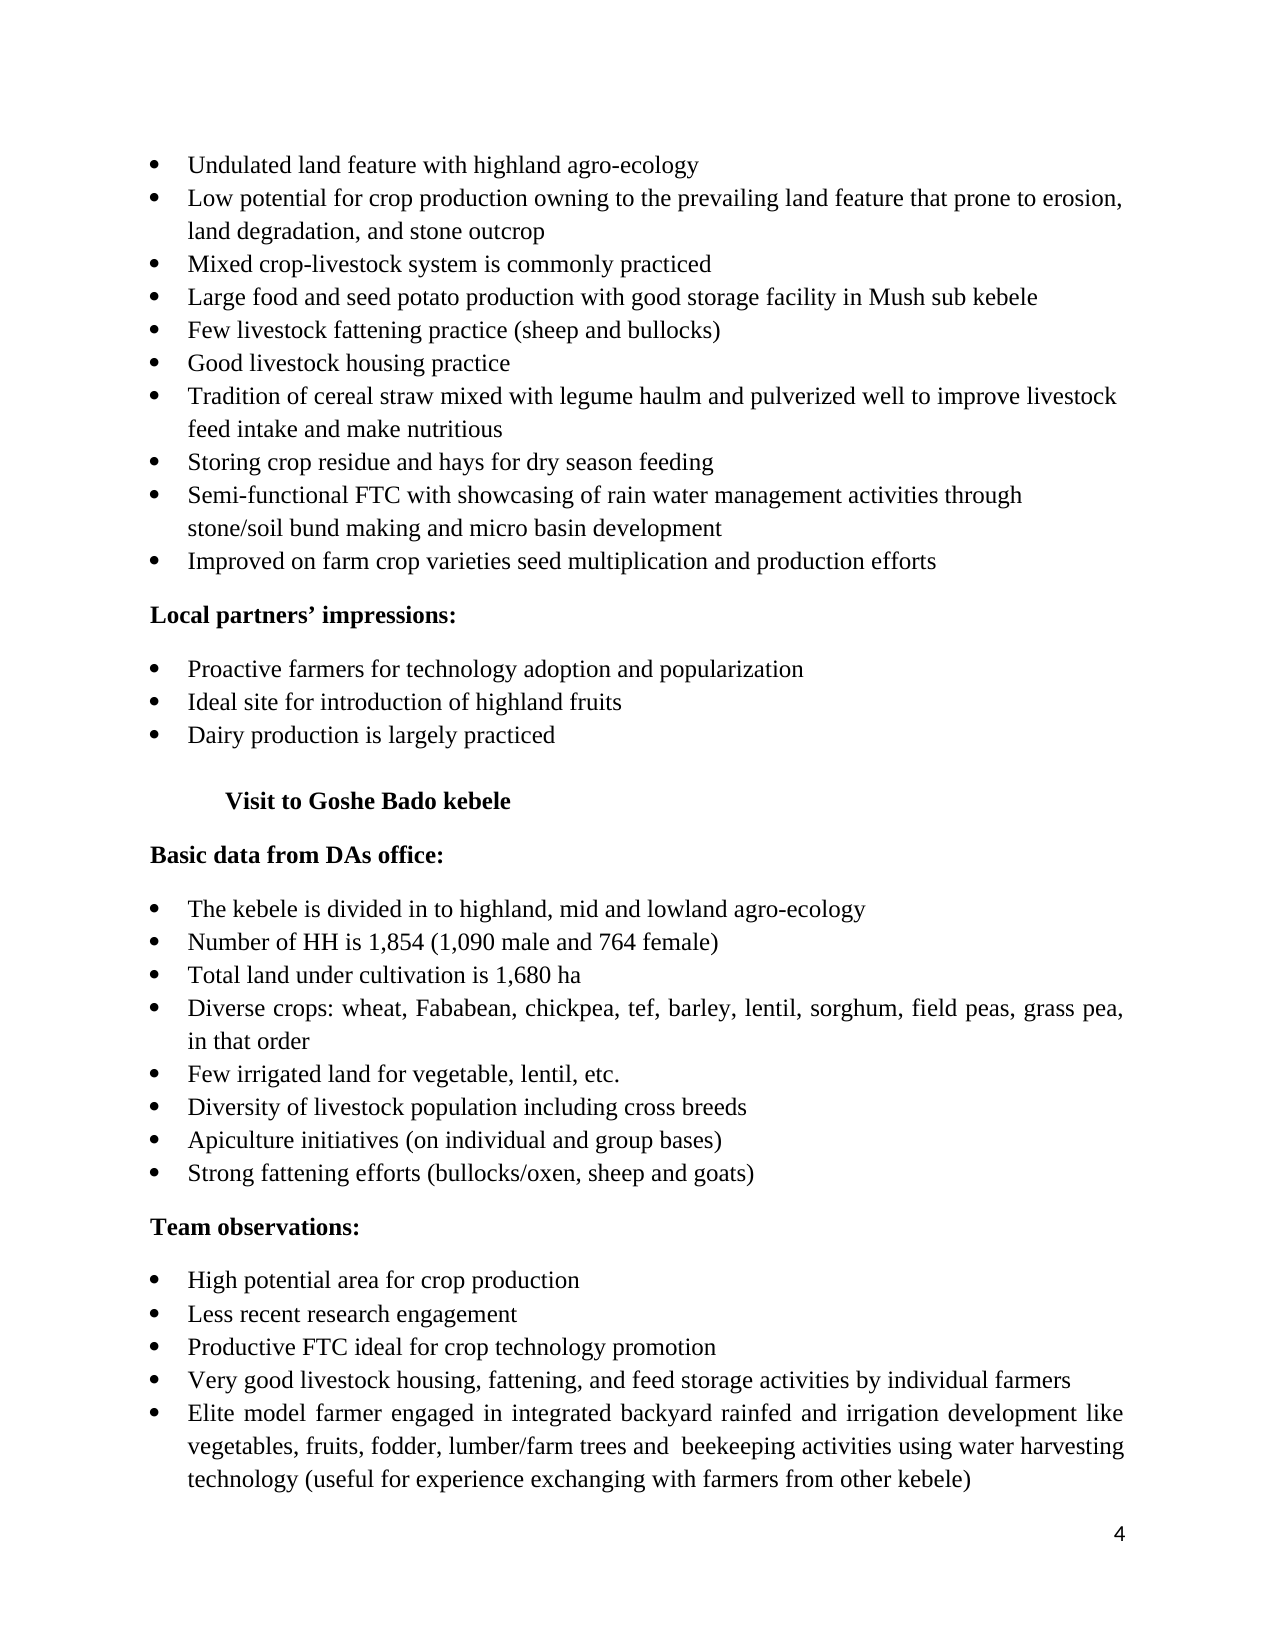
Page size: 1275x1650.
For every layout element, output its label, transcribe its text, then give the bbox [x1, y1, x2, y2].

text Team observations: [150, 1212, 1125, 1241]
text Basic data from DAs office: [150, 840, 1125, 869]
list Productive FTC ideal for crop technology promotion [150, 1332, 1125, 1360]
list Few livestock fattening practice (sheep and bullocks) [150, 315, 1125, 344]
list Very good livestock housing, fattening, and feed storage activities by individual farmers [150, 1365, 1125, 1393]
text Local partners’ impressions: [150, 600, 1125, 629]
list Ideal site for introduction of highland fruits [150, 687, 1125, 716]
list Total land under cultivation is 1,680 ha [150, 960, 1125, 988]
list Visit to Goshe Bado kebele [225, 786, 1125, 815]
list Few irrigated land for vegetable, lentil, etc. [150, 1059, 1125, 1088]
list Semi-functional FTC with showcasing of rain water management activities through stone/soil bund making and micro basin development [150, 480, 1125, 542]
list Diverse crops: wheat, Fababean, chickpea, tef, barley, lentil, sorghum, field peas, grass pea, in that order [150, 993, 1125, 1054]
list Improved on farm crop varieties seed multiplication and production efforts [150, 546, 1125, 575]
list Low potential for crop production owning to the prevailing land feature that prone to erosion, land degradation, and stone outcrop [150, 183, 1125, 245]
list The kebele is divided in to highland, mid and lowland agro-ecology [150, 894, 1125, 922]
list Undulated land feature with highland agro-ecology [150, 150, 1125, 179]
list Proactive farmers for technology adoption and popularization [150, 654, 1125, 683]
list High potential area for crop production [150, 1266, 1125, 1294]
list Storing crop residue and hays for dry season feeding [150, 447, 1125, 476]
list Good livestock housing practice [150, 348, 1125, 377]
list Less recent research engagement [150, 1299, 1125, 1327]
list Diversity of livestock population including cross breeds [150, 1092, 1125, 1121]
list Dairy production is largely practiced [150, 720, 1125, 749]
list Large food and seed potato production with good storage facility in Mush sub kebele [150, 282, 1125, 311]
list Number of HH is 1,854 (1,090 male and 764 female) [150, 927, 1125, 956]
list Elite model farmer engaged in integrated backyard rainfed and irrigation development like vegetables, fruits, fodder, lumber/farm trees and beekeeping activities using water harvesting technology (useful for experience exchanging with farmers from other kebele) [150, 1398, 1125, 1492]
list Strong fattening efforts (bullocks/oxen, sheep and goats) [150, 1158, 1125, 1187]
list Mixed crop-livestock system is commonly practiced [150, 249, 1125, 278]
list Tradition of cereal straw mixed with legume haulm and pulverized well to improve livestock feed intake and make nutritious [150, 381, 1125, 443]
list Apiculture initiatives (on individual and group bases) [150, 1125, 1125, 1154]
